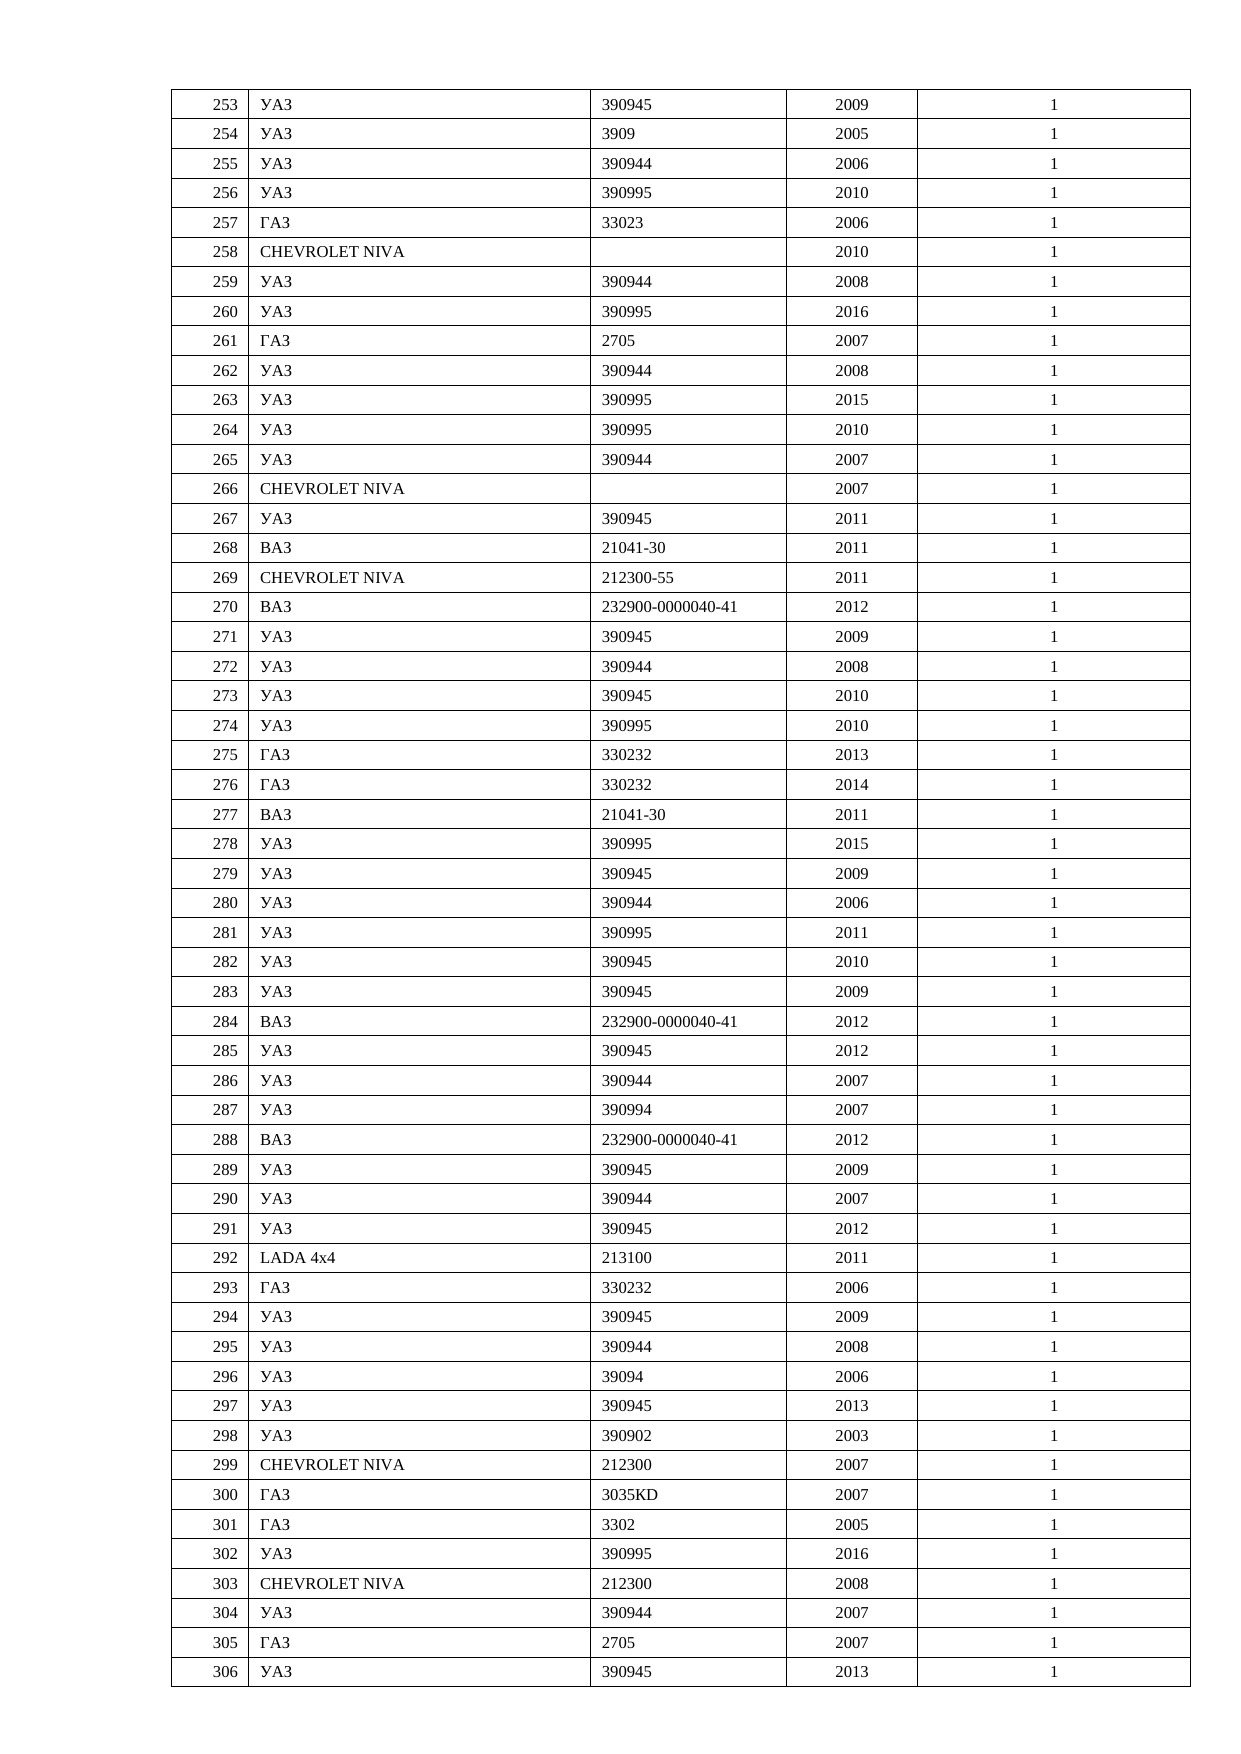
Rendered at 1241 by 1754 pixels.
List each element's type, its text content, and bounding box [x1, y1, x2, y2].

table_cell 2006 [787, 889, 917, 917]
table_cell 2009 [787, 1303, 917, 1331]
table_cell 2011 [787, 534, 917, 562]
table_cell 1 [918, 208, 1190, 237]
table_cell 3035КD [591, 1480, 786, 1509]
table_cell 265 [172, 445, 248, 473]
table_cell CHEVROLET NIVA [249, 563, 590, 592]
table_cell УАЗ [249, 1155, 590, 1183]
table_cell ВАЗ [249, 800, 590, 828]
table_cell 304 [172, 1599, 248, 1627]
table_cell 2006 [787, 1362, 917, 1390]
table_cell 390944 [591, 889, 786, 917]
table_cell 258 [172, 238, 248, 266]
table_cell [591, 474, 786, 503]
table_cell 270 [172, 593, 248, 621]
table_cell 1 [918, 1273, 1190, 1302]
table_cell 281 [172, 918, 248, 947]
table_cell 390945 [591, 859, 786, 887]
table_cell 1 [918, 711, 1190, 739]
table_cell 280 [172, 889, 248, 917]
table_cell 212300-55 [591, 563, 786, 592]
table_cell 275 [172, 741, 248, 769]
table_cell УАЗ [249, 977, 590, 1006]
table_cell 1 [918, 238, 1190, 266]
table_cell 279 [172, 859, 248, 887]
table_cell 1 [918, 1125, 1190, 1154]
table_cell 253 [172, 90, 248, 118]
table_cell 1 [918, 1628, 1190, 1657]
table_cell 1 [918, 681, 1190, 710]
table_cell 33023 [591, 208, 786, 237]
table_cell УАЗ [249, 504, 590, 532]
table_cell 2007 [787, 1184, 917, 1213]
table_cell 2006 [787, 1273, 917, 1302]
table_cell 2010 [787, 711, 917, 739]
table_cell 1 [918, 386, 1190, 414]
table_cell 1 [918, 1421, 1190, 1449]
table_cell 1 [918, 918, 1190, 947]
table_cell ВАЗ [249, 1125, 590, 1154]
table_cell 213100 [591, 1244, 786, 1272]
table_cell 1 [918, 415, 1190, 444]
table_cell 2006 [787, 149, 917, 177]
table_cell 276 [172, 770, 248, 799]
table_cell 330232 [591, 741, 786, 769]
table_cell 2012 [787, 593, 917, 621]
table_cell 390945 [591, 948, 786, 976]
table_cell УАЗ [249, 889, 590, 917]
table_cell 1 [918, 1214, 1190, 1242]
table_cell 294 [172, 1303, 248, 1331]
table_cell УАЗ [249, 119, 590, 148]
table_cell 2010 [787, 681, 917, 710]
table_cell УАЗ [249, 1036, 590, 1065]
table_cell 2011 [787, 800, 917, 828]
table_cell УАЗ [249, 297, 590, 325]
table_cell ГАЗ [249, 326, 590, 355]
table_cell 39094 [591, 1362, 786, 1390]
table_cell 272 [172, 652, 248, 680]
table_cell УАЗ [249, 386, 590, 414]
table_cell 3302 [591, 1510, 786, 1538]
table_cell 390995 [591, 386, 786, 414]
table_cell УАЗ [249, 622, 590, 651]
table_cell 2005 [787, 1510, 917, 1538]
table_cell 254 [172, 119, 248, 148]
table_cell 267 [172, 504, 248, 532]
table_cell 390944 [591, 267, 786, 296]
table_cell 1 [918, 859, 1190, 887]
table_cell 293 [172, 1273, 248, 1302]
table_cell 2008 [787, 1569, 917, 1597]
table_cell 232900-0000040-41 [591, 1007, 786, 1035]
table_cell 285 [172, 1036, 248, 1065]
table_cell 277 [172, 800, 248, 828]
table_cell 1 [918, 652, 1190, 680]
table_cell 390945 [591, 1391, 786, 1420]
table_cell 1 [918, 1155, 1190, 1183]
table_cell 2016 [787, 297, 917, 325]
table_cell 2015 [787, 829, 917, 858]
table_cell 2013 [787, 1391, 917, 1420]
table_cell УАЗ [249, 445, 590, 473]
table_cell 259 [172, 267, 248, 296]
table_cell 3909 [591, 119, 786, 148]
table_cell 390945 [591, 1155, 786, 1183]
table_cell 2006 [787, 208, 917, 237]
table_cell 390944 [591, 1066, 786, 1094]
table_cell 2008 [787, 652, 917, 680]
table_cell ГАЗ [249, 1510, 590, 1538]
table_cell 1 [918, 119, 1190, 148]
table_cell CHEVROLET NIVA [249, 1569, 590, 1597]
table_cell 288 [172, 1125, 248, 1154]
table_cell 1 [918, 1303, 1190, 1331]
table_cell 1 [918, 179, 1190, 207]
table_cell 292 [172, 1244, 248, 1272]
table_cell 2007 [787, 1480, 917, 1509]
table_cell 1 [918, 948, 1190, 976]
table_cell 263 [172, 386, 248, 414]
table_cell 2007 [787, 474, 917, 503]
table_cell ГАЗ [249, 208, 590, 237]
table_cell 1 [918, 356, 1190, 384]
table_cell 1 [918, 741, 1190, 769]
table_cell УАЗ [249, 1658, 590, 1686]
table_cell ГАЗ [249, 770, 590, 799]
table_cell 1 [918, 800, 1190, 828]
table_cell 212300 [591, 1451, 786, 1479]
table_cell 2007 [787, 1451, 917, 1479]
table_cell 2016 [787, 1539, 917, 1568]
table_cell 1 [918, 1569, 1190, 1597]
table_cell 289 [172, 1155, 248, 1183]
table_cell 274 [172, 711, 248, 739]
table_cell 1 [918, 1451, 1190, 1479]
table_cell 268 [172, 534, 248, 562]
table_cell 1 [918, 297, 1190, 325]
table_cell 306 [172, 1658, 248, 1686]
table_cell 2010 [787, 415, 917, 444]
table_cell 2007 [787, 1066, 917, 1094]
table_cell УАЗ [249, 1599, 590, 1627]
table_cell ВАЗ [249, 1007, 590, 1035]
table_cell 1 [918, 622, 1190, 651]
table_cell 390945 [591, 681, 786, 710]
table_cell 2705 [591, 1628, 786, 1657]
table_cell 1 [918, 267, 1190, 296]
table_cell 390995 [591, 918, 786, 947]
table_cell 2012 [787, 1214, 917, 1242]
table_cell 390945 [591, 1036, 786, 1065]
table_cell 290 [172, 1184, 248, 1213]
table_cell 1 [918, 474, 1190, 503]
table_cell УАЗ [249, 859, 590, 887]
table_cell 1 [918, 829, 1190, 858]
table_cell 2005 [787, 119, 917, 148]
table_cell 2011 [787, 563, 917, 592]
table_cell ГАЗ [249, 1628, 590, 1657]
table_cell 2011 [787, 918, 917, 947]
table_cell 1 [918, 1244, 1190, 1272]
table_cell 2010 [787, 948, 917, 976]
table_cell УАЗ [249, 149, 590, 177]
table_cell 302 [172, 1539, 248, 1568]
table_cell 1 [918, 1184, 1190, 1213]
table_cell 390945 [591, 1214, 786, 1242]
table_cell 390945 [591, 622, 786, 651]
table_cell 390944 [591, 149, 786, 177]
table_cell 1 [918, 889, 1190, 917]
table_cell УАЗ [249, 918, 590, 947]
table_cell ГАЗ [249, 1273, 590, 1302]
table_cell УАЗ [249, 681, 590, 710]
table_cell 2013 [787, 741, 917, 769]
table_cell 1 [918, 1391, 1190, 1420]
table_cell 261 [172, 326, 248, 355]
table_cell [591, 238, 786, 266]
table_cell 1 [918, 326, 1190, 355]
table_cell 2003 [787, 1421, 917, 1449]
table_cell 2012 [787, 1036, 917, 1065]
table_cell УАЗ [249, 652, 590, 680]
table_cell 305 [172, 1628, 248, 1657]
table_cell 2013 [787, 1658, 917, 1686]
table_cell УАЗ [249, 1214, 590, 1242]
table_cell 282 [172, 948, 248, 976]
table_cell УАЗ [249, 1391, 590, 1420]
table_cell 390945 [591, 1658, 786, 1686]
table_cell 390944 [591, 1332, 786, 1361]
table_cell 390994 [591, 1096, 786, 1124]
table_cell ВАЗ [249, 534, 590, 562]
table_cell УАЗ [249, 179, 590, 207]
table_cell 390944 [591, 1184, 786, 1213]
table_cell УАЗ [249, 1303, 590, 1331]
table_cell УАЗ [249, 1362, 590, 1390]
table_cell 1 [918, 504, 1190, 532]
table_cell 2015 [787, 386, 917, 414]
table_cell 1 [918, 1066, 1190, 1094]
table_cell ГАЗ [249, 1480, 590, 1509]
table_cell 300 [172, 1480, 248, 1509]
table_cell 2011 [787, 1244, 917, 1272]
table_cell 2010 [787, 238, 917, 266]
table_cell 256 [172, 179, 248, 207]
table_cell ВАЗ [249, 593, 590, 621]
table_cell 296 [172, 1362, 248, 1390]
table_cell 232900-0000040-41 [591, 1125, 786, 1154]
table_cell 330232 [591, 770, 786, 799]
table_cell 1 [918, 1362, 1190, 1390]
table_cell 390902 [591, 1421, 786, 1449]
table_cell 1 [918, 1007, 1190, 1035]
table_cell 390995 [591, 711, 786, 739]
table_cell 212300 [591, 1569, 786, 1597]
table_cell 2010 [787, 179, 917, 207]
table_cell 284 [172, 1007, 248, 1035]
table_cell 1 [918, 1480, 1190, 1509]
table_cell 1 [918, 770, 1190, 799]
table_cell 390945 [591, 977, 786, 1006]
table_cell 2009 [787, 622, 917, 651]
table_cell 390995 [591, 179, 786, 207]
table_cell 390945 [591, 90, 786, 118]
table_cell УАЗ [249, 267, 590, 296]
table_cell 298 [172, 1421, 248, 1449]
table_cell 291 [172, 1214, 248, 1242]
table_cell УАЗ [249, 1421, 590, 1449]
table_cell 1 [918, 563, 1190, 592]
table_cell 2009 [787, 1155, 917, 1183]
table_cell УАЗ [249, 711, 590, 739]
table_cell 273 [172, 681, 248, 710]
table_cell 1 [918, 1658, 1190, 1686]
table_cell 390944 [591, 1599, 786, 1627]
table_cell 262 [172, 356, 248, 384]
table_cell 287 [172, 1096, 248, 1124]
table_cell 1 [918, 1539, 1190, 1568]
table_cell УАЗ [249, 1332, 590, 1361]
table_cell 390945 [591, 504, 786, 532]
table_cell 297 [172, 1391, 248, 1420]
table_cell 283 [172, 977, 248, 1006]
table_cell 271 [172, 622, 248, 651]
table_cell 2009 [787, 90, 917, 118]
table_cell 21041-30 [591, 534, 786, 562]
table_cell УАЗ [249, 948, 590, 976]
table_cell УАЗ [249, 1184, 590, 1213]
table_cell 390995 [591, 1539, 786, 1568]
table_cell 1 [918, 977, 1190, 1006]
table_cell 1 [918, 1599, 1190, 1627]
table_cell 295 [172, 1332, 248, 1361]
table_cell CHEVROLET NIVA [249, 474, 590, 503]
table_cell 2007 [787, 445, 917, 473]
table_cell УАЗ [249, 90, 590, 118]
table_cell 303 [172, 1569, 248, 1597]
table_cell 2007 [787, 326, 917, 355]
table_cell 1 [918, 593, 1190, 621]
table_cell 2012 [787, 1125, 917, 1154]
table_cell 299 [172, 1451, 248, 1479]
table_cell 2009 [787, 977, 917, 1006]
table_cell 2705 [591, 326, 786, 355]
table_cell 1 [918, 1332, 1190, 1361]
table_cell УАЗ [249, 1539, 590, 1568]
table_cell LADA 4x4 [249, 1244, 590, 1272]
table_cell 2011 [787, 504, 917, 532]
table_cell УАЗ [249, 356, 590, 384]
table_cell ГАЗ [249, 741, 590, 769]
table_cell 1 [918, 149, 1190, 177]
table_cell 2009 [787, 859, 917, 887]
table_cell 2007 [787, 1599, 917, 1627]
table_cell 330232 [591, 1273, 786, 1302]
table_cell 286 [172, 1066, 248, 1094]
table_cell 390944 [591, 652, 786, 680]
table_cell 269 [172, 563, 248, 592]
table_cell 232900-0000040-41 [591, 593, 786, 621]
table_cell 2007 [787, 1096, 917, 1124]
table_cell CHEVROLET NIVA [249, 1451, 590, 1479]
table_cell 21041-30 [591, 800, 786, 828]
table_cell 390995 [591, 829, 786, 858]
table_cell УАЗ [249, 415, 590, 444]
table_cell 2007 [787, 1628, 917, 1657]
table_cell 1 [918, 1096, 1190, 1124]
table_cell 390945 [591, 1303, 786, 1331]
table_cell 2008 [787, 356, 917, 384]
table_cell 1 [918, 534, 1190, 562]
table_cell 390995 [591, 415, 786, 444]
table_cell 2008 [787, 267, 917, 296]
table_cell 2008 [787, 1332, 917, 1361]
table_cell 278 [172, 829, 248, 858]
table_cell 2012 [787, 1007, 917, 1035]
table_cell CHEVROLET NIVA [249, 238, 590, 266]
table_cell УАЗ [249, 1066, 590, 1094]
table_cell 257 [172, 208, 248, 237]
table_cell 2014 [787, 770, 917, 799]
table_cell 255 [172, 149, 248, 177]
table_cell 301 [172, 1510, 248, 1538]
table_cell 264 [172, 415, 248, 444]
table_cell УАЗ [249, 829, 590, 858]
table_cell 266 [172, 474, 248, 503]
table_cell 1 [918, 1510, 1190, 1538]
table_cell 260 [172, 297, 248, 325]
table_cell 1 [918, 445, 1190, 473]
table_cell 390944 [591, 356, 786, 384]
table_cell УАЗ [249, 1096, 590, 1124]
table_cell 1 [918, 1036, 1190, 1065]
table_cell 1 [918, 90, 1190, 118]
table_cell 390995 [591, 297, 786, 325]
table_cell 390944 [591, 445, 786, 473]
